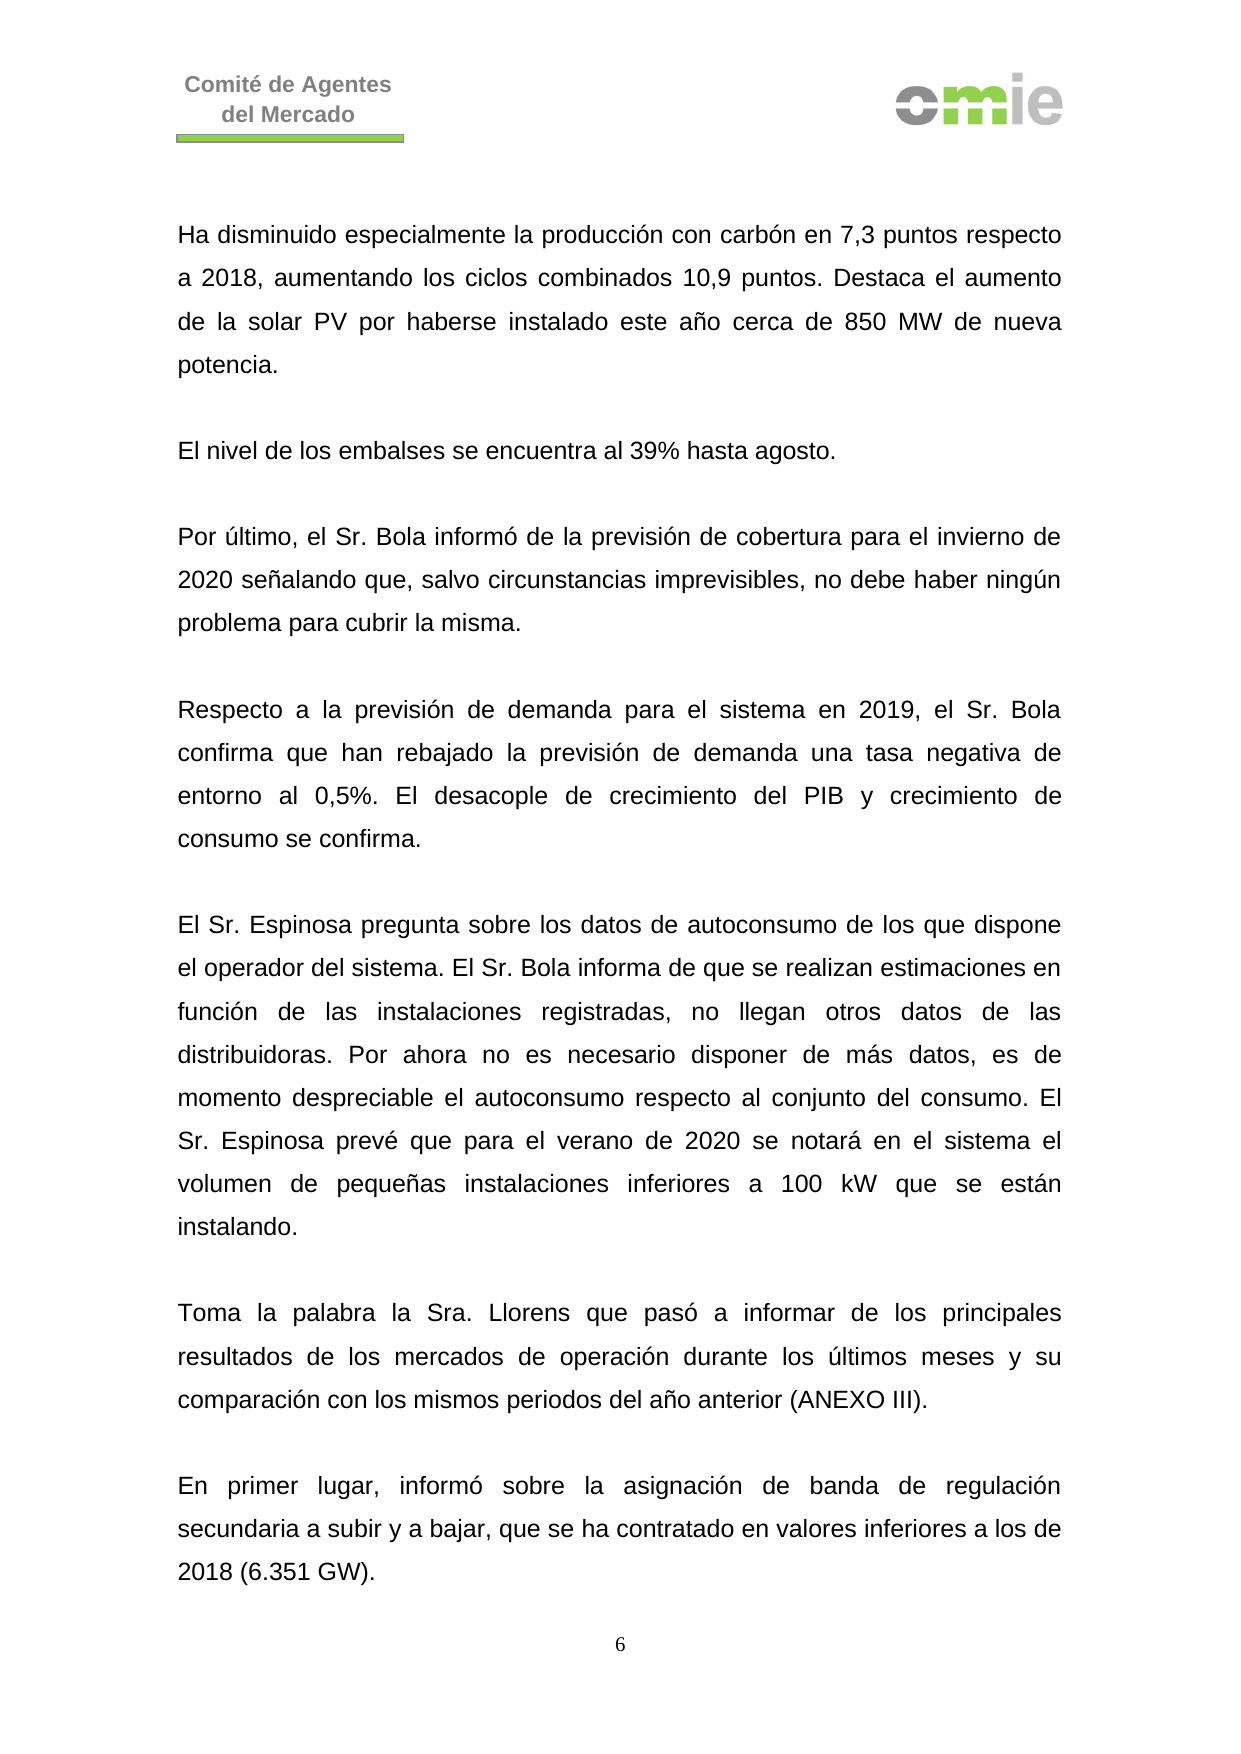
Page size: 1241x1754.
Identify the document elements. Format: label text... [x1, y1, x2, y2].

text En primer lugar, informó sobre la asignación de banda de regulación secundaria a subir y a bajar, que se ha contratado en valores inferiores a los de 2018 (6.351 GW). [177, 1471, 1063, 1586]
text Respecto a la previsión de demanda para el sistema en 2019, el Sr. Bola confirma que han rebajado la previsión de demanda una tasa negativa de entorno al 0,5%. El desacople de crecimiento del PIB y crecimiento de consumo se confirma. [177, 695, 1063, 853]
text Toma la palabra la Sra. Llorens que pasó a informar de los principales resultados de los mercados de operación durante los últimos meses y su comparación con los mismos periodos del año anterior (ANEXO III). [177, 1298, 1063, 1413]
text Por último, el Sr. Bola informó de la previsión de cobertura para el invierno de 2020 señalando que, salvo circunstancias imprevisibles, no debe haber ningún problema para cubrir la misma. [177, 522, 1063, 637]
text El Sr. Espinosa pregunta sobre los datos de autoconsumo de los que dispone el operador del sistema. El Sr. Bola informa de que se realizan estimaciones en función de las instalaciones registradas, no llegan otros datos de las distribuidoras. Por ahora no es necesario disponer de más datos, es de momento despreciable el autoconsumo respecto al conjunto del consumo. El Sr. Espinosa prevé que para el verano de 2020 se notará en el sistema el volumen de pequeñas instalaciones inferiores a 100 kW que se están instalando. [177, 910, 1063, 1241]
text El nivel de los embalses se encuentra al 39% hasta agosto. [177, 436, 1063, 465]
text Ha disminuido especialmente la producción con carbón en 7,3 puntos respecto a 2018, aumentando los ciclos combinados 10,9 puntos. Destaca el aumento de la solar PV por haberse instalado este año cerca de 850 MW de nueva potencia. [177, 220, 1063, 378]
picture [894, 71, 1063, 126]
